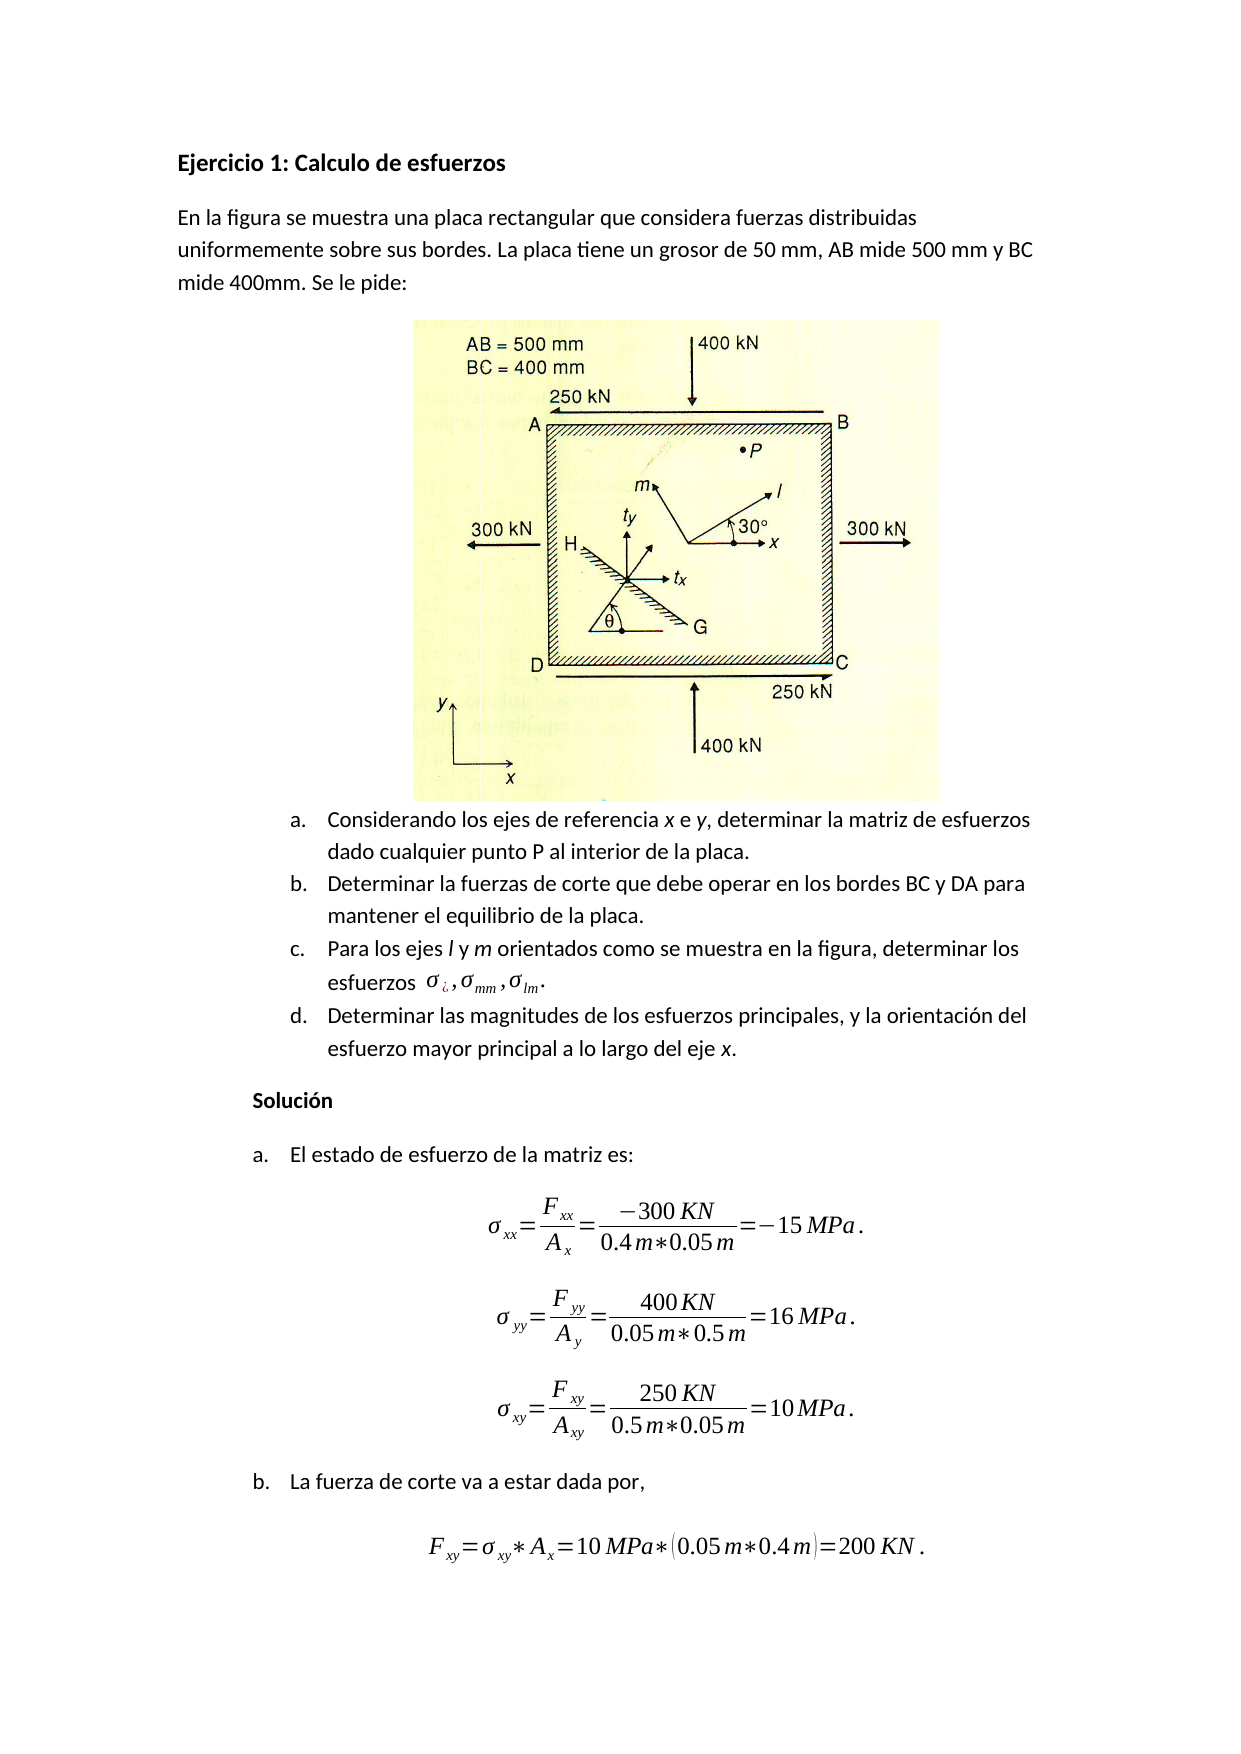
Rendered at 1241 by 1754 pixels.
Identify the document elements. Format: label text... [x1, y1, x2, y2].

list Determinar la fuerzas de corte que debe operar en los bordes BC y DA para mantener el equilibrio de la placa. [290, 869, 1063, 929]
text En la figura se muestra una placa rectangular que considera fuerzas distribuidas uniformemente sobre sus bordes. La placa tiene un grosor de 50 mm, AB mide 500 mm y BC mide 400mm. Se le pide: [177, 203, 1063, 296]
picture [413, 320, 940, 801]
list El estado de esfuerzo de la matriz es: [252, 1140, 1063, 1168]
list Considerando los ejes de referencia x e y, determinar la matriz de esfuerzos dado cualquier punto P al interior de la placa. [290, 805, 1063, 865]
list Determinar las magnitudes de los esfuerzos principales, y la orientación del esfuerzo mayor principal a lo largo del eje x. [290, 1001, 1063, 1062]
text Solución [252, 1087, 1063, 1115]
text Ejercicio 1: Calculo de esfuerzos [177, 148, 1063, 178]
list La fuerza de corte va a estar dada por, [252, 1467, 1063, 1495]
list Para los ejes l y m orientados como se muestra en la figura, determinar los esfuerzos [290, 934, 1063, 997]
